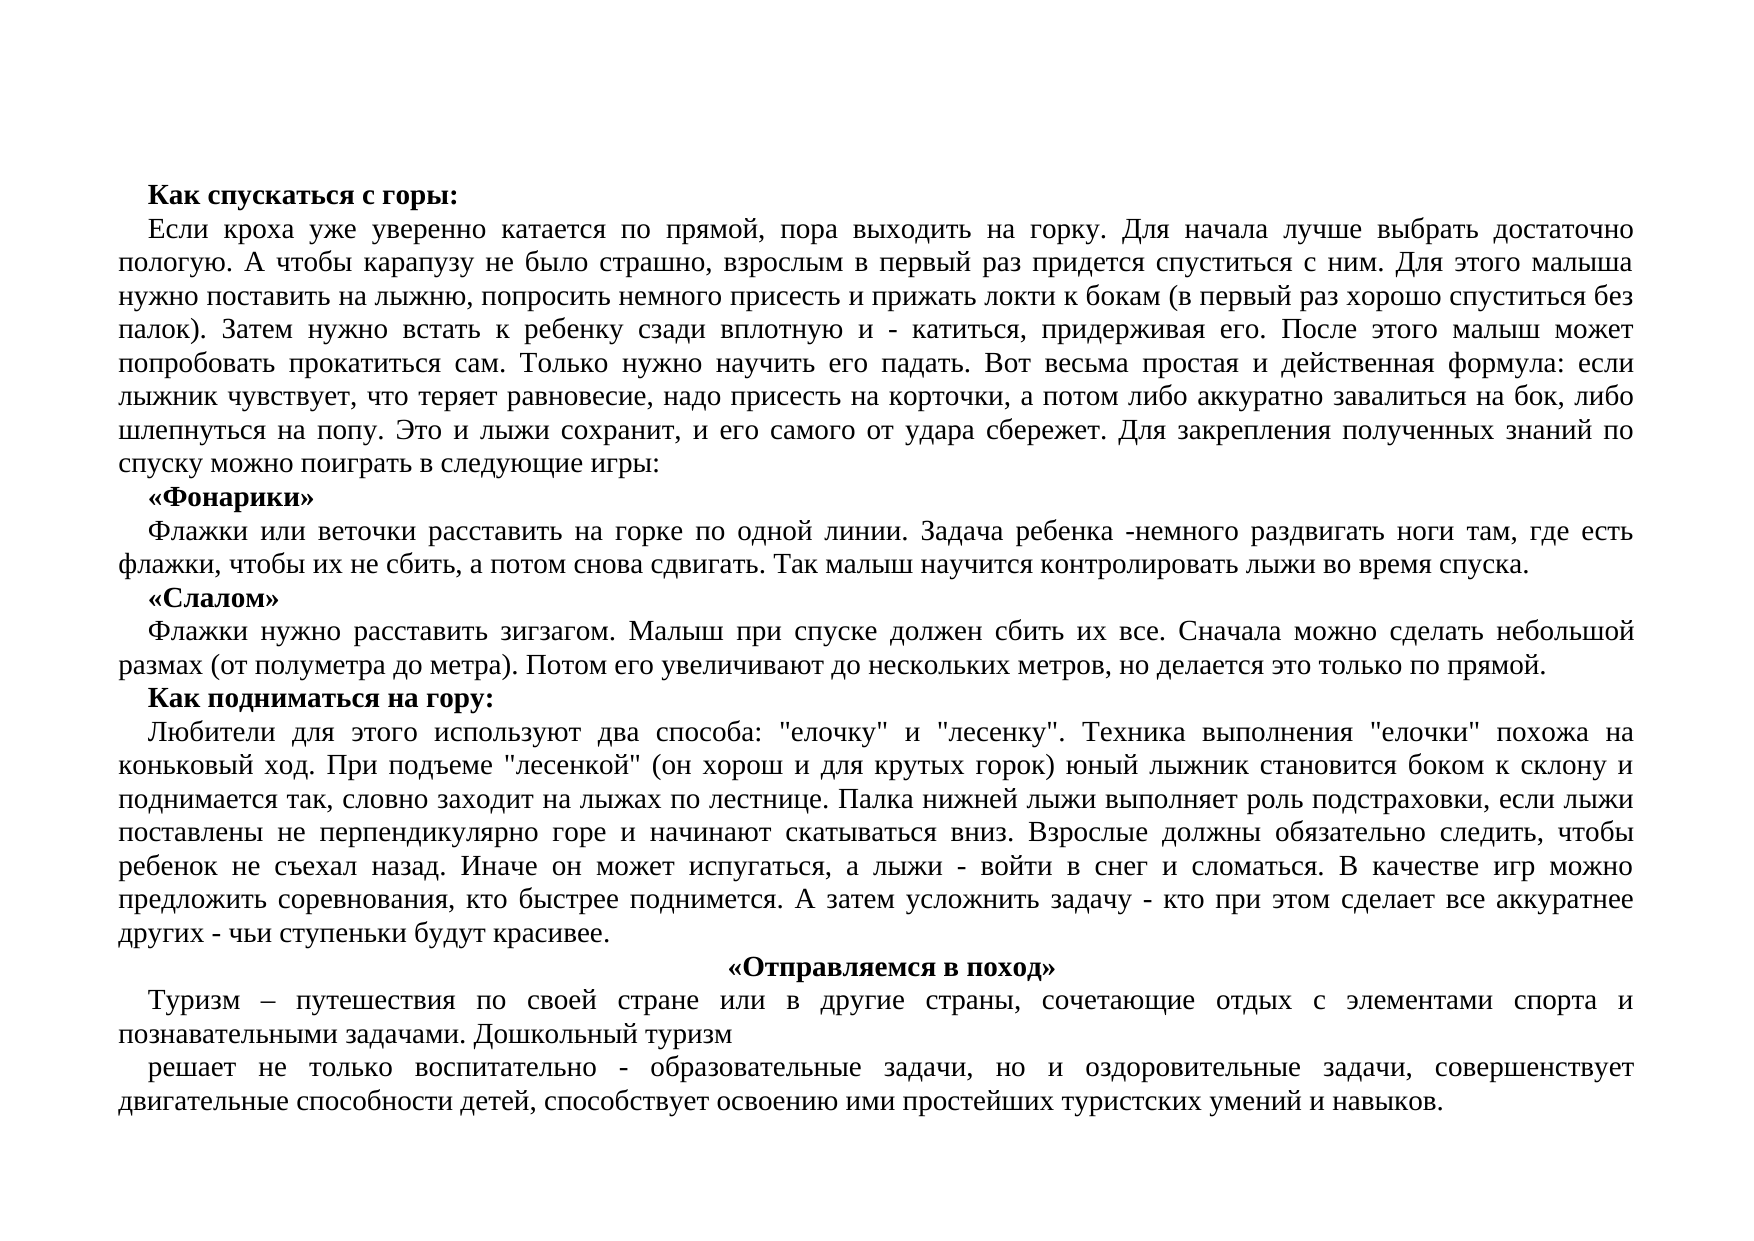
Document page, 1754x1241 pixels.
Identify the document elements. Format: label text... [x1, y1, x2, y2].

text «Слалом» [118, 580, 1636, 613]
text «Отправляемся в поход» [118, 949, 1636, 982]
text Флажки нужно расставить зигзагом. Малыш при спуске должен сбить их все. Сначала можно сделать небольшой размах (от полуметра до метра). Потом его увеличивают до нескольких метров, но делается это только по прямой. [118, 613, 1636, 680]
text решает не только воспитательно - образовательные задачи, но и оздоровительные задачи, совершенствует двигательные способности детей, способствует освоению ими простейших туристских умений и навыков. [118, 1049, 1636, 1116]
text Если кроха уже уверенно катается по прямой, пора выходить на горку. Для начала лучше выбрать достаточно пологую. А чтобы карапузу не было страшно, взрослым в первый раз придется спуститься с ним. Для этого малыша нужно поставить на лыжню, попросить немного присесть и прижать локти к бокам (в первый раз хорошо спуститься без палок). Затем нужно встать к ребенку сзади вплотную и - катиться, придерживая его. После этого малыш может попробовать прокатиться сам. Только нужно научить его падать. Вот весьма простая и действенная формула: если лыжник чувствует, что теряет равновесие, надо присесть на корточки, а потом либо аккуратно завалиться на бок, либо шлепнуться на попу. Это и лыжи сохранит, и его самого от удара сбережет. Для закрепления полученных знаний по спуску можно поиграть в следующие игры: [118, 211, 1636, 479]
text Как спускаться с горы: [118, 177, 1636, 211]
text Как подниматься на гору: [118, 680, 1636, 714]
text «Фонарики» [118, 479, 1636, 513]
text Флажки или веточки расставить на горке по одной линии. Задача ребенка -немного раздвигать ноги там, где есть флажки, чтобы их не сбить, а потом снова сдвигать. Так малыш научится контролировать лыжи во время спуска. [118, 513, 1636, 580]
text Любители для этого используют два способа: "елочку" и "лесенку". Техника выполнения "елочки" похожа на коньковый ход. При подъеме "лесенкой" (он хорош и для крутых горок) юный лыжник становится боком к склону и поднимается так, словно заходит на лыжах по лестнице. Палка нижней лыжи выполняет роль подстраховки, если лыжи поставлены не перпендикулярно горе и начинают скатываться вниз. Взрослые должны обязательно следить, чтобы ребенок не съехал назад. Иначе он может испугаться, а лыжи - войти в снег и сломаться. В качестве игр можно предложить соревнования, кто быстрее поднимется. А затем усложнить задачу - кто при этом сделает все аккуратнее других - чьи ступеньки будут красивее. [118, 714, 1636, 949]
text Туризм – путешествия по своей стране или в другие страны, сочетающие отдых с элементами спорта и познавательными задачами. Дошкольный туризм [118, 982, 1636, 1049]
